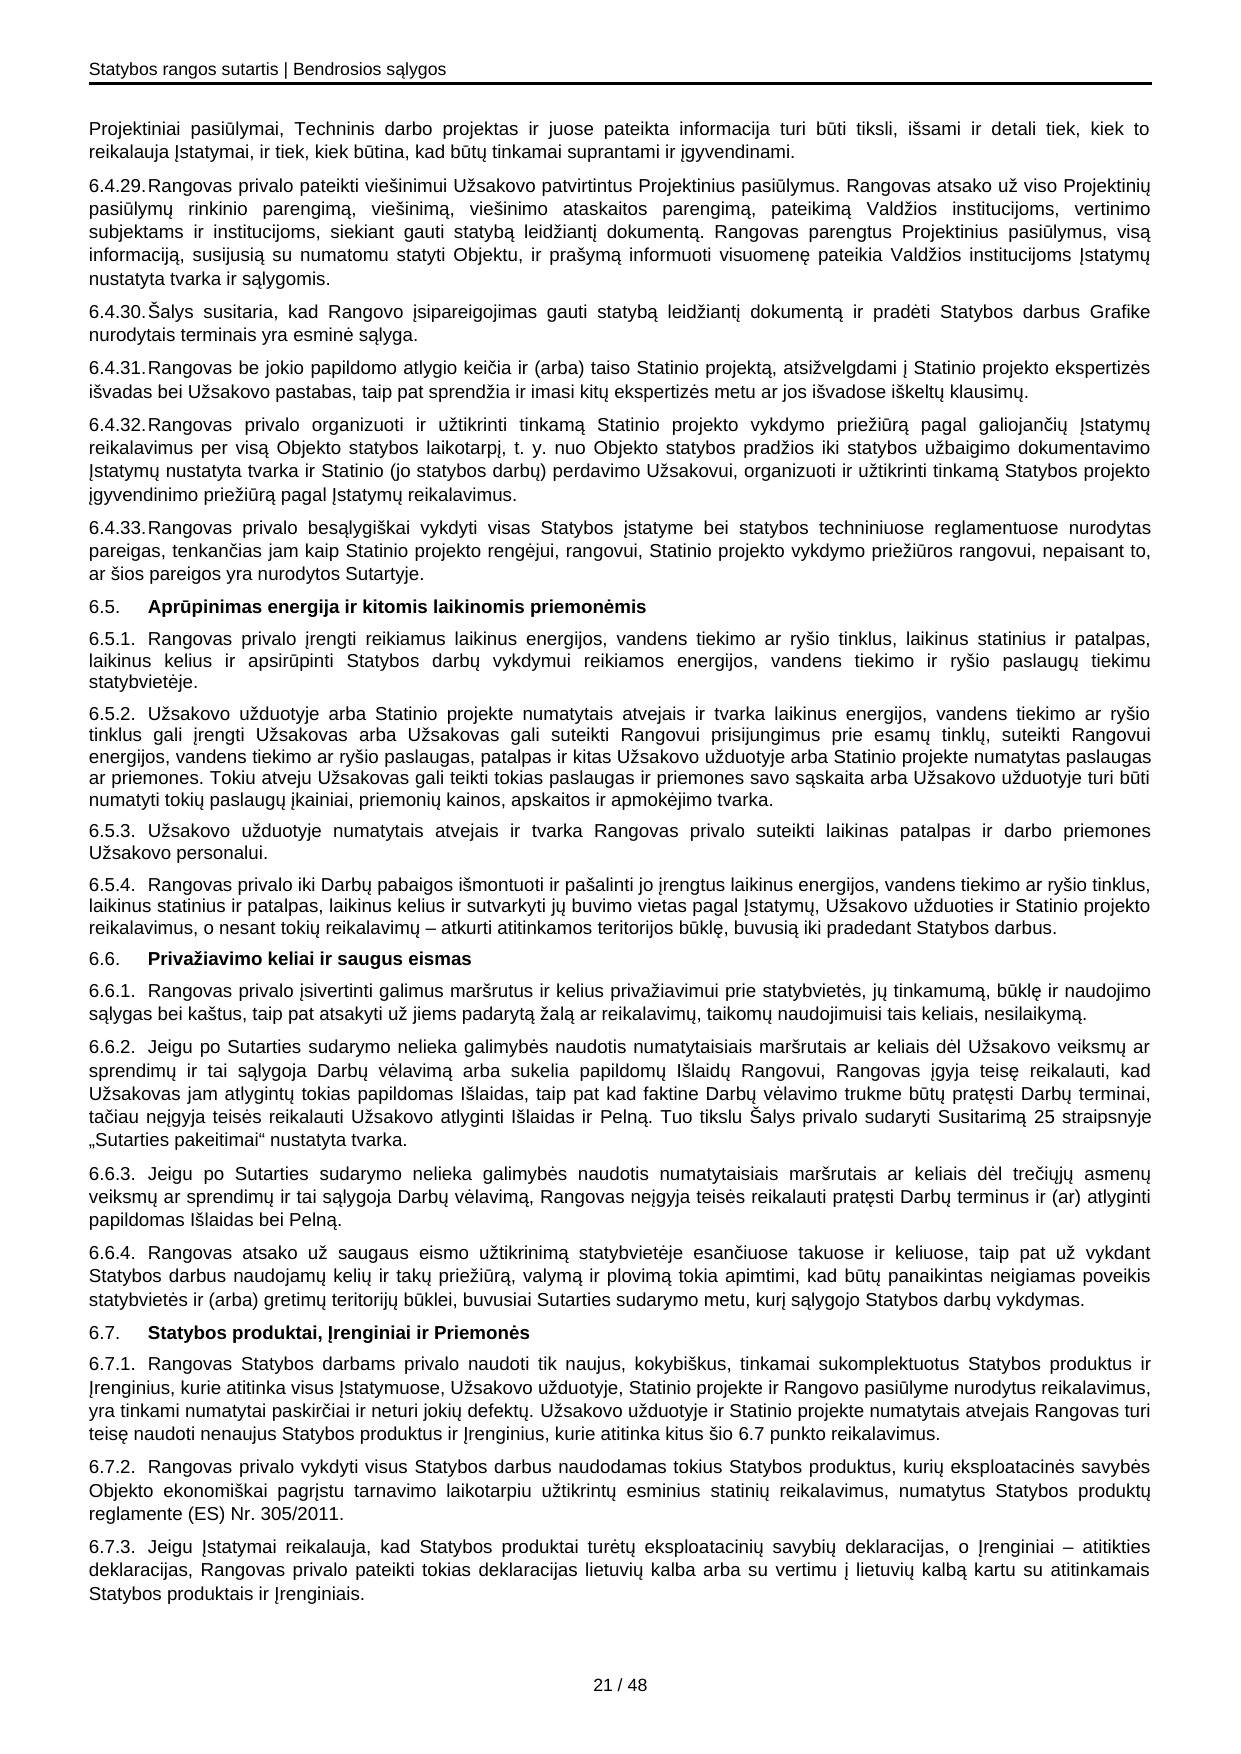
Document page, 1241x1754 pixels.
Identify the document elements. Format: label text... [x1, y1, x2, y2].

subtitle Privažiavimo keliai ir saugus eismas [89, 948, 1152, 970]
list Rangovas atsako už saugaus eismo užtikrinimą statybvietėje esančiuose takuose ir keliuose, taip pat už vykdant Statybos darbus naudojamų kelių ir takų priežiūrą, valymą ir plovimą tokia apimtimi, kad būtų panaikintas neigiamas poveikis statybvietės ir (arba) gretimų teritorijų būklei, buvusiai Sutarties sudarymo metu, kurį sąlygojo Statybos darbų vykdymas. [89, 1242, 1152, 1310]
list Rangovas privalo pateikti viešinimui Užsakovo patvirtintus Projektinius pasiūlymus. Rangovas atsako už viso Projektinių pasiūlymų rinkinio parengimą, viešinimą, viešinimo ataskaitos parengimą, pateikimą Valdžios institucijoms, vertinimo subjektams ir institucijoms, siekiant gauti statybą leidžiantį dokumentą. Rangovas parengtus Projektinius pasiūlymus, visą informaciją, susijusią su numatomu statyti Objektu, ir prašymą informuoti visuomenę pateikia Valdžios institucijoms Įstatymų nustatyta tvarka ir sąlygomis. [89, 174, 1152, 289]
list Jeigu po Sutarties sudarymo nelieka galimybės naudotis numatytaisiais maršrutais ar keliais dėl trečiųjų asmenų veiksmų ar sprendimų ir tai sąlygoja Darbų vėlavimą, Rangovas neįgyja teisės reikalauti pratęsti Darbų terminus ir (ar) atlyginti papildomas Išlaidas bei Pelną. [89, 1162, 1152, 1230]
subtitle Aprūpinimas energija ir kitomis laikinomis priemonėmis [89, 596, 1152, 618]
list Rangovas privalo įrengti reikiamus laikinus energijos, vandens tiekimo ar ryšio tinklus, laikinus statinius ir patalpas, laikinus kelius ir apsirūpinti Statybos darbų vykdymui reikiamos energijos, vandens tiekimo ir ryšio paslaugų tiekimu statybvietėje. [89, 628, 1152, 692]
list Rangovas privalo besąlygiškai vykdyti visas Statybos įstatyme bei statybos techniniuose reglamentuose nurodytas pareigas, tenkančias jam kaip Statinio projekto rengėjui, rangovui, Statinio projekto vykdymo priežiūros rangovui, nepaisant to, ar šios pareigos yra nurodytos Sutartyje. [89, 517, 1152, 584]
list Rangovas privalo organizuoti ir užtikrinti tinkamą Statinio projekto vykdymo priežiūrą pagal galiojančių Įstatymų reikalavimus per visą Objekto statybos laikotarpį, t. y. nuo Objekto statybos pradžios iki statybos užbaigimo dokumentavimo Įstatymų nustatyta tvarka ir Statinio (jo statybos darbų) perdavimo Užsakovui, organizuoti ir užtikrinti tinkamą Statybos projekto įgyvendinimo priežiūrą pagal Įstatymų reikalavimus. [89, 414, 1152, 505]
list Šalys susitaria, kad Rangovo įsipareigojimas gauti statybą leidžiantį dokumentą ir pradėti Statybos darbus Grafike nurodytais terminais yra esminė sąlyga. [89, 301, 1152, 346]
list Rangovas privalo įsivertinti galimus maršrutus ir kelius privažiavimui prie statybvietės, jų tinkamumą, būklę ir naudojimo sąlygas bei kaštus, taip pat atsakyti už jiems padarytą žalą ar reikalavimų, taikomų naudojimuisi tais keliais, nesilaikymą. [89, 980, 1152, 1024]
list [89, 118, 1152, 163]
subtitle Statybos produktai, Įrenginiai ir Priemonės [89, 1322, 1152, 1343]
list Rangovas privalo iki Darbų pabaigos išmontuoti ir pašalinti jo įrengtus laikinus energijos, vandens tiekimo ar ryšio tinklus, laikinus statinius ir patalpas, laikinus kelius ir sutvarkyti jų buvimo vietas pagal Įstatymų, Užsakovo užduoties ir Statinio projekto reikalavimus, o nesant tokių reikalavimų – atkurti atitinkamos teritorijos būklę, buvusią iki pradedant Statybos darbus. [89, 873, 1152, 938]
list Rangovas be jokio papildomo atlygio keičia ir (arba) taiso Statinio projektą, atsižvelgdami į Statinio projekto ekspertizės išvadas bei Užsakovo pastabas, taip pat sprendžia ir imasi kitų ekspertizės metu ar jos išvadose iškeltų klausimų. [89, 357, 1152, 402]
list Jeigu po Sutarties sudarymo nelieka galimybės naudotis numatytaisiais maršrutais ar keliais dėl Užsakovo veiksmų ar sprendimų ir tai sąlygoja Darbų vėlavimą arba sukelia papildomų Išlaidų Rangovui, Rangovas įgyja teisę reikalauti, kad Užsakovas jam atlygintų tokias papildomas Išlaidas, taip pat kad faktine Darbų vėlavimo trukme būtų pratęsti Darbų terminai, tačiau neįgyja teisės reikalauti Užsakovo atlyginti Išlaidas ir Pelną. Tuo tikslu Šalys privalo sudaryti Susitarimą 25 straipsnyje „Sutarties pakeitimai“ nustatyta tvarka. [89, 1036, 1152, 1151]
list Užsakovo užduotyje numatytais atvejais ir tvarka Rangovas privalo suteikti laikinas patalpas ir darbo priemones Užsakovo personalui. [89, 820, 1152, 863]
list Jeigu Įstatymai reikalauja, kad Statybos produktai turėtų eksploatacinių savybių deklaracijas, o Įrenginiai – atitikties deklaracijas, Rangovas privalo pateikti tokias deklaracijas lietuvių kalba arba su vertimu į lietuvių kalbą kartu su atitinkamais Statybos produktais ir Įrenginiais. [89, 1536, 1152, 1604]
list Užsakovo užduotyje arba Statinio projekte numatytais atvejais ir tvarka laikinus energijos, vandens tiekimo ar ryšio tinklus gali įrengti Užsakovas arba Užsakovas gali suteikti Rangovui prisijungimus prie esamų tinklų, suteikti Rangovui energijos, vandens tiekimo ar ryšio paslaugas, patalpas ir kitas Užsakovo užduotyje arba Statinio projekte numatytas paslaugas ar priemones. Tokiu atveju Užsakovas gali teikti tokias paslaugas ir priemones savo sąskaita arba Užsakovo užduotyje turi būti numatyti tokių paslaugų įkainiai, priemonių kainos, apskaitos ir apmokėjimo tvarka. [89, 702, 1152, 810]
list Rangovas privalo vykdyti visus Statybos darbus naudodamas tokius Statybos produktus, kurių eksploatacinės savybės Objekto ekonomiškai pagrįstu tarnavimo laikotarpiu užtikrintų esminius statinių reikalavimus, numatytus Statybos produktų reglamente (ES) Nr. 305/2011. [89, 1456, 1152, 1524]
list Rangovas Statybos darbams privalo naudoti tik naujus, kokybiškus, tinkamai sukomplektuotus Statybos produktus ir Įrenginius, kurie atitinka visus Įstatymuose, Užsakovo užduotyje, Statinio projekte ir Rangovo pasiūlyme nurodytus reikalavimus, yra tinkami numatytai paskirčiai ir neturi jokių defektų. Užsakovo užduotyje ir Statinio projekte numatytais atvejais Rangovas turi teisę naudoti nenaujus Statybos produktus ir Įrenginius, kurie atitinka kitus šio 6.7 punkto reikalavimus. [89, 1353, 1152, 1444]
